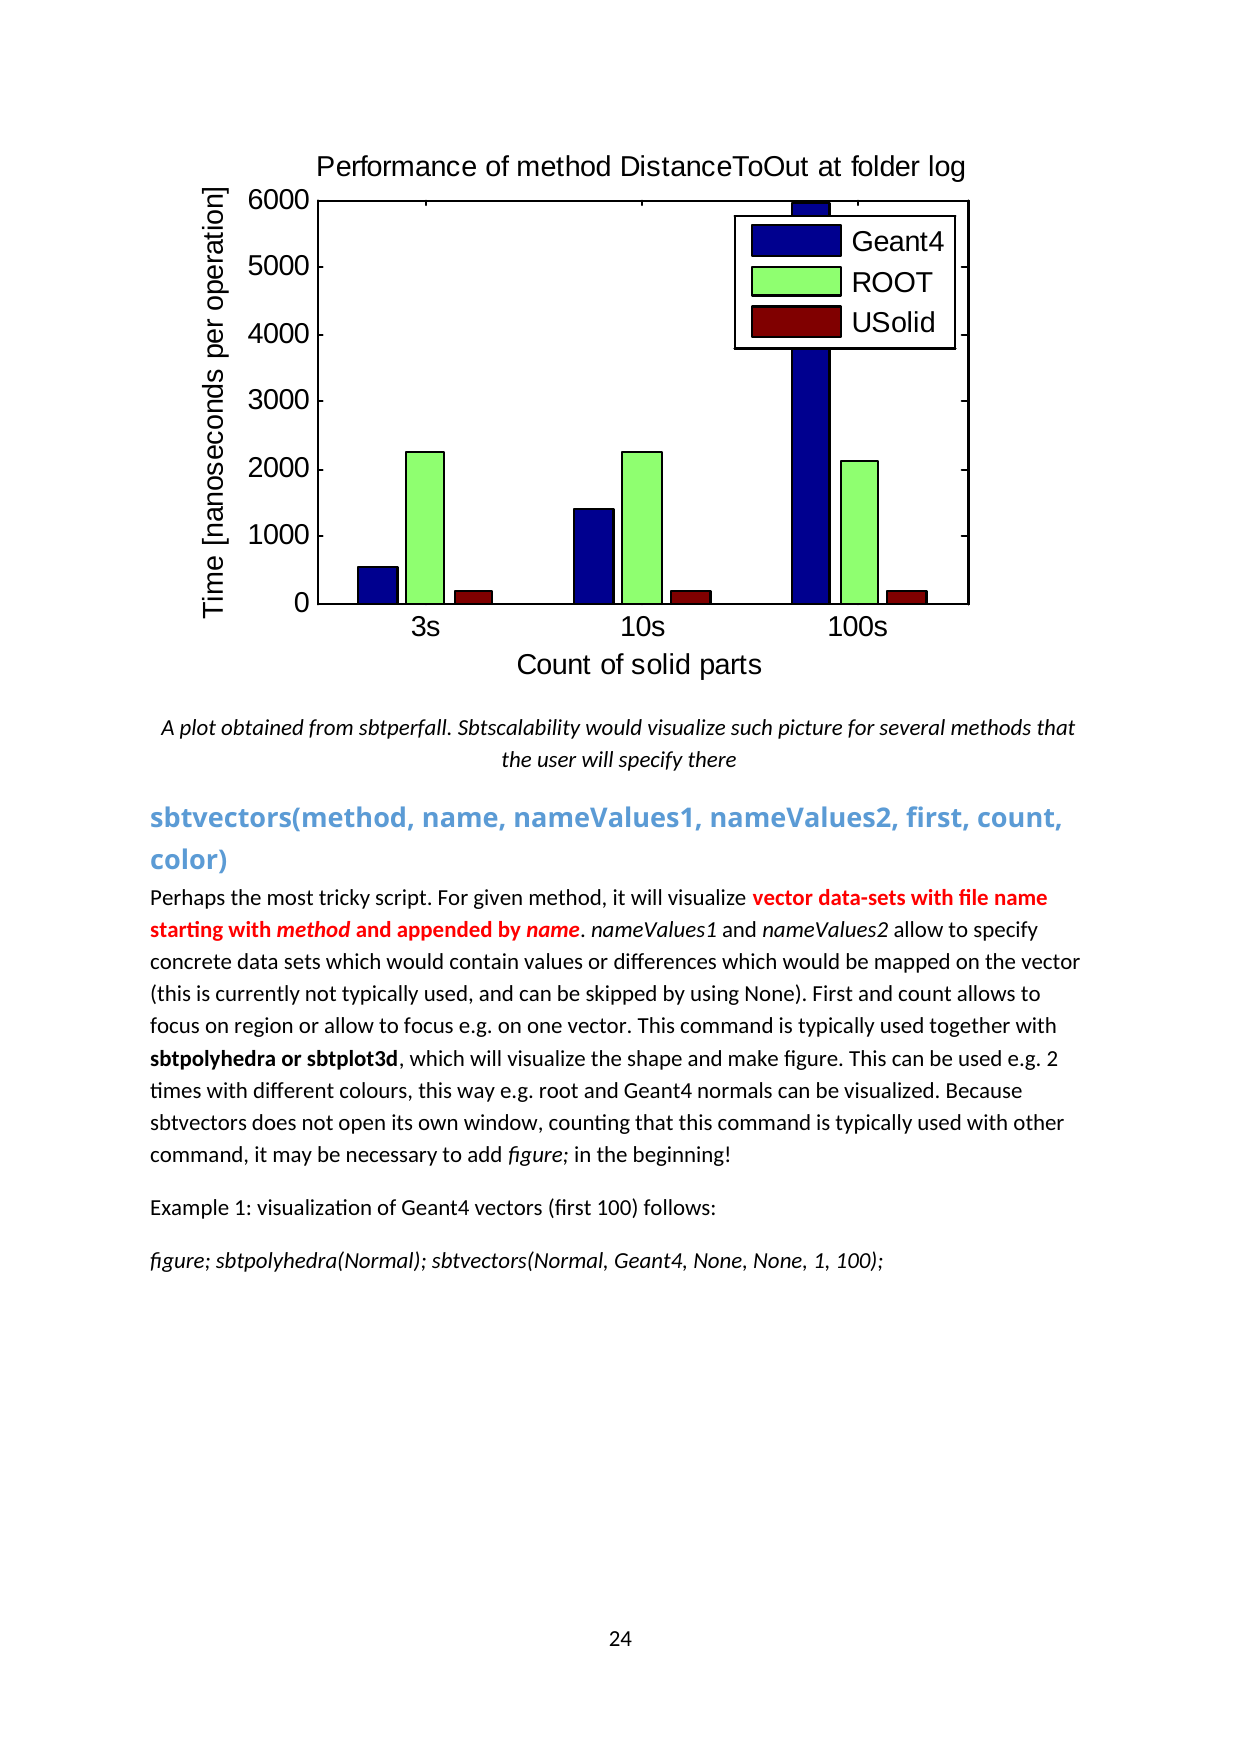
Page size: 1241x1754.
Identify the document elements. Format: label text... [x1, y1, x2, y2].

text figure; sbtpolyhedra(Normal); sbtvectors(Normal, Geant4, None, None, 1, 100); [150, 1246, 1090, 1274]
text Perhaps the most tricky script. For given method, it will visualize vector data-sets with file name starting with method and appended by name. nameValues1 and nameValues2 allow to specify concrete data sets which would contain values or differences which would be mapped on the vector (this is currently not typically used, and can be skipped by using None). First and count allows to focus on region or allow to focus e.g. on one vector. This command is typically used together with sbtpolyhedra or sbtplot3d, which will visualize the shape and make figure. This can be used e.g. 2 times with different colours, this way e.g. root and Geant4 normals can be visualized. Because sbtvectors does not open its own window, counting that this command is typically used with other command, it may be necessary to add figure; in the beginning! [150, 883, 1090, 1168]
text A plot obtained from sbtperfall. Sbtscalability would visualize such picture for several methods that the user will specify there [150, 713, 1090, 773]
text Example 1: visualization of Geant4 vectors (first 100) follows: [150, 1193, 1090, 1221]
subtitle sbtvectors(method, name, nameValues1, nameValues2, first, count, color) [150, 798, 1090, 877]
